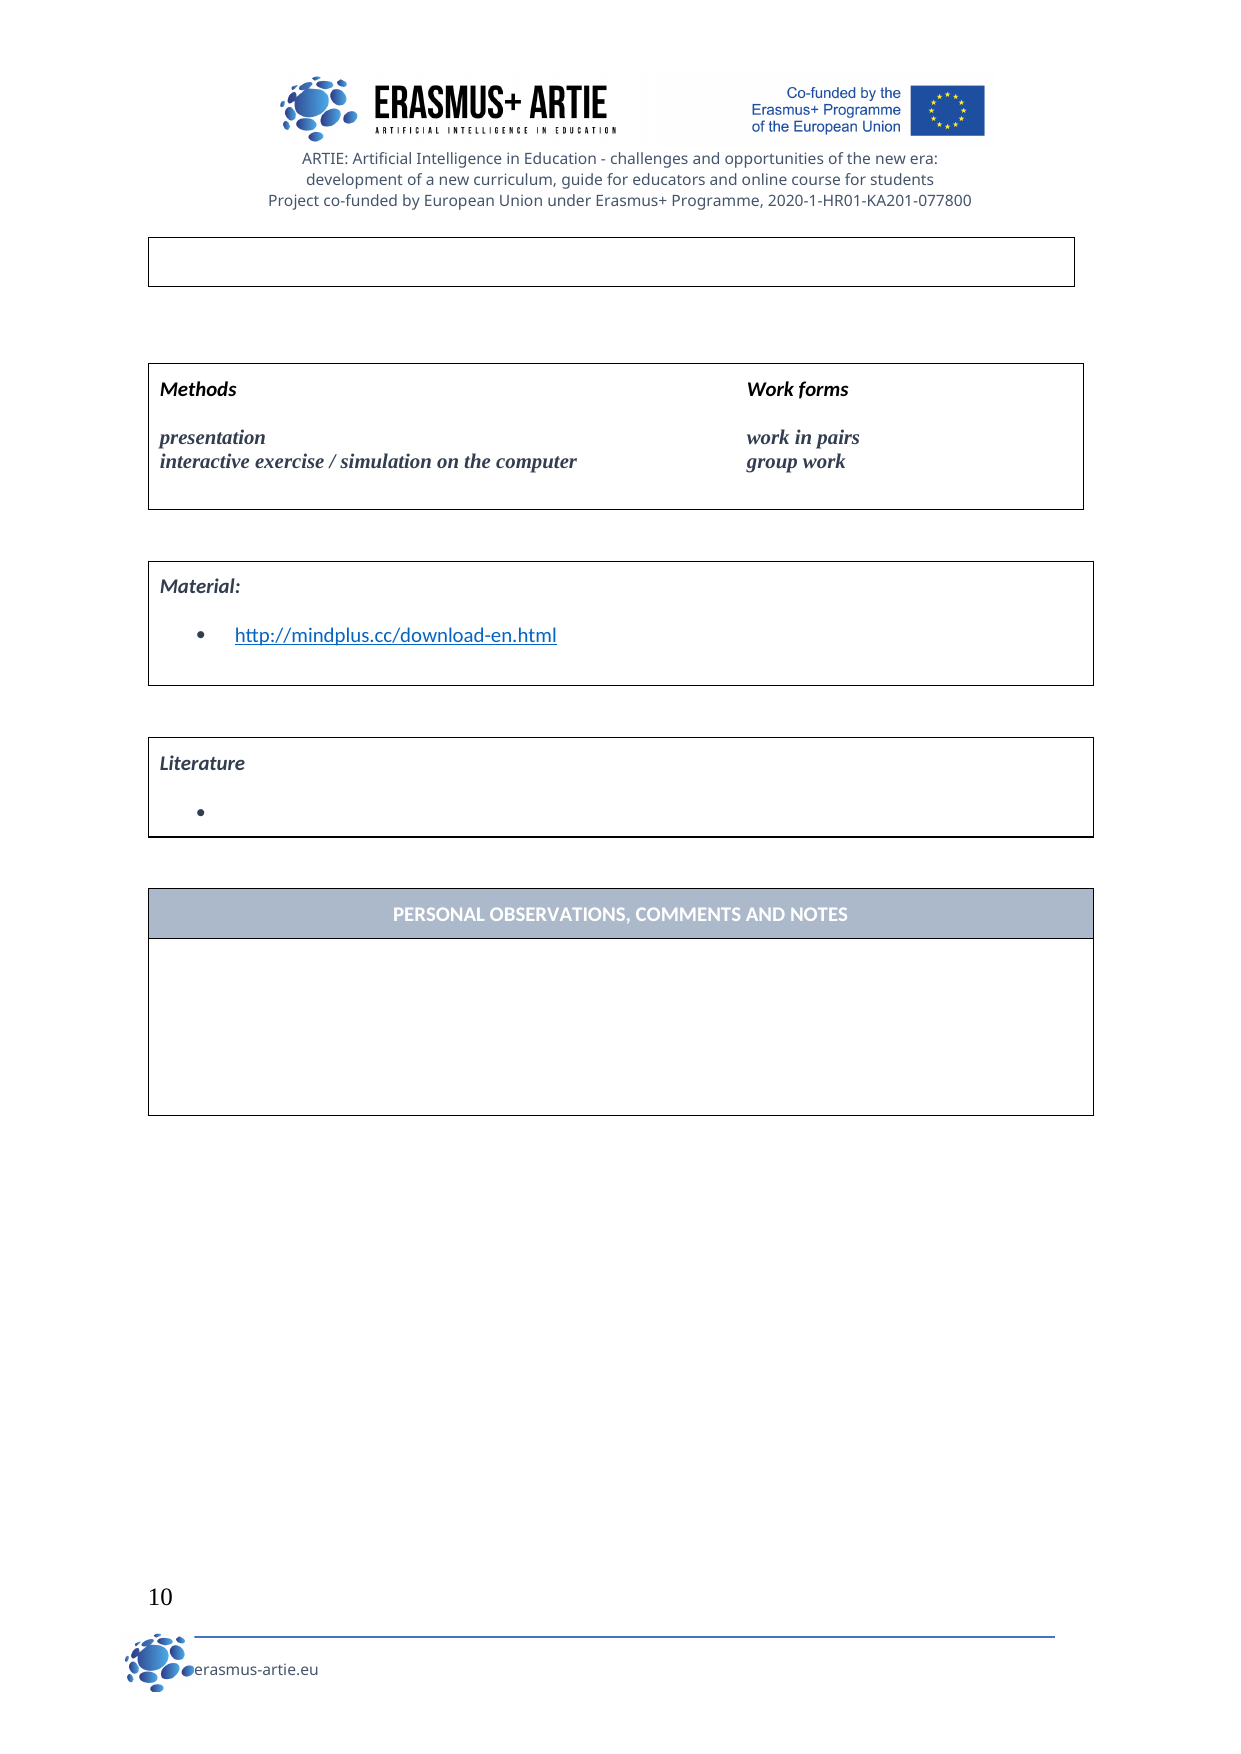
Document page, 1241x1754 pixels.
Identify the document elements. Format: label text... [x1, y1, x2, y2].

table_header Literature [149, 738, 1093, 836]
picture [122, 1630, 195, 1692]
table_cell [149, 238, 1074, 286]
table_cell http://mindplus.cc/download-en.html [149, 611, 1093, 685]
table_cell work in pairs group work [735, 413, 1083, 509]
picture [244, 65, 996, 148]
table_header PERSONAL OBSERVATIONS, COMMENTS AND NOTES [149, 889, 1093, 938]
table_header Work forms [735, 364, 1083, 413]
table_header Methods [149, 364, 735, 413]
table_cell presentation interactive exercise / simulation on the computer [149, 413, 735, 509]
table_cell [149, 939, 1093, 1115]
table_header Material: [149, 562, 1093, 611]
